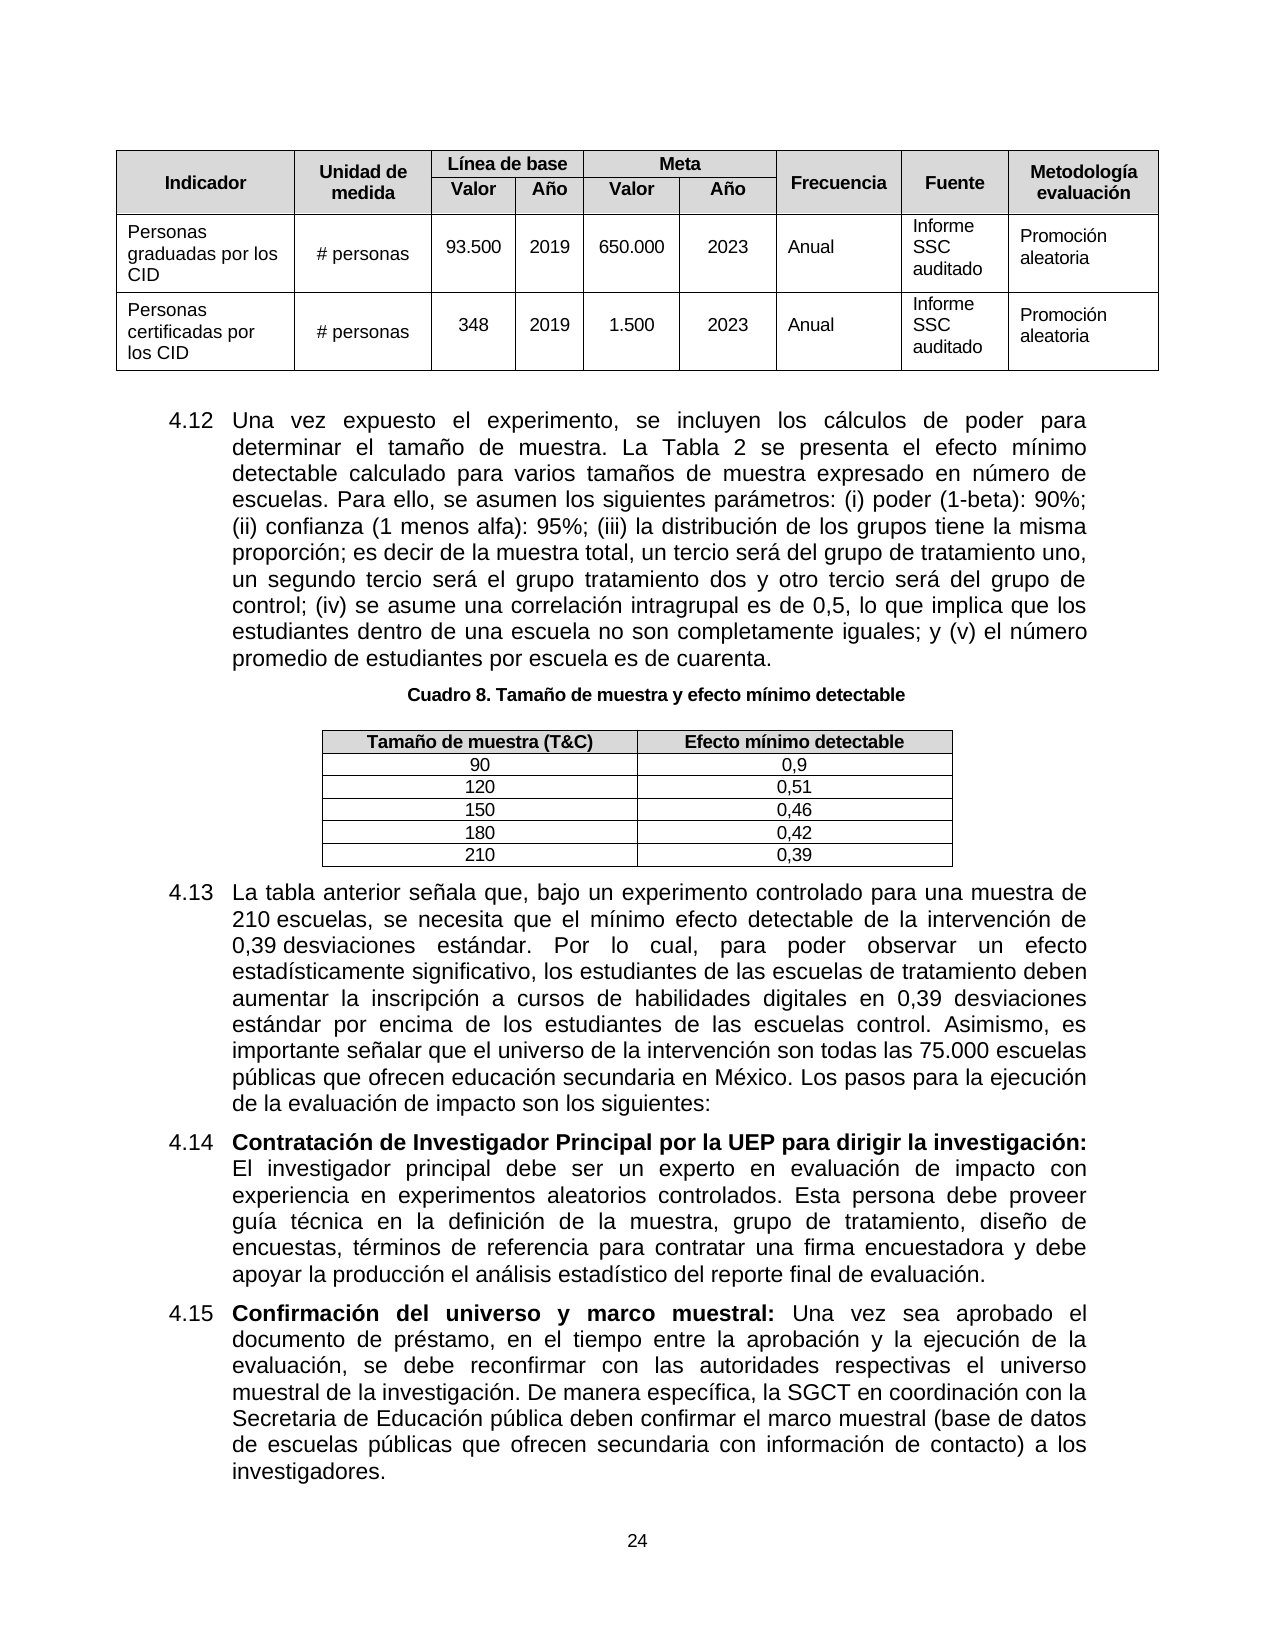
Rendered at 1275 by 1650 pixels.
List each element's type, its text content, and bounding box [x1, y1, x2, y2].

text Cuadro 8. Tamaño de muestra y efecto mínimo detectable [225, 683, 1087, 705]
table_header Fuente [902, 151, 1008, 213]
table_cell 120 [323, 776, 637, 798]
table_cell # personas [295, 293, 431, 370]
table_header Unidad de medida [295, 151, 431, 213]
table_cell Valor [432, 178, 515, 213]
table_cell 2023 [680, 293, 776, 370]
table_cell Informe SSC auditado [902, 215, 1008, 292]
table_header Tamaño de muestra (T&C) [323, 731, 637, 753]
table_cell 0,51 [638, 776, 952, 798]
table_cell Personas certificadas por los CID [117, 293, 294, 370]
table_cell 0,39 [638, 844, 952, 866]
table_header Frecuencia [777, 151, 901, 213]
table_cell Valor [584, 178, 679, 213]
table_cell 90 [323, 754, 637, 775]
table_cell 650.000 [584, 215, 679, 292]
table_header Efecto mínimo detectable [638, 731, 952, 753]
table_cell 348 [432, 293, 515, 370]
table_cell 2019 [516, 293, 583, 370]
table_cell 0,42 [638, 821, 952, 843]
table_cell Año [680, 178, 776, 213]
table_cell 150 [323, 799, 637, 820]
list Contratación de Investigador Principal por la UEP para dirigir la investigación: El investigador principal debe ser un experto en evaluación de impacto con experiencia en experimentos aleatorios controlados. Esta persona debe proveer guía técnica en la definición de la muestra, grupo de tratamiento, diseño de encuestas, términos de referencia para contratar una firma encuestadora y debe apoyar la producción el análisis estadístico del reporte final de evaluación. [169, 1129, 1087, 1287]
table_cell Personas graduadas por los CID [117, 215, 294, 292]
table_cell 0,46 [638, 799, 952, 820]
table_header Indicador [117, 151, 294, 213]
table_cell Promoción aleatoria [1009, 293, 1158, 370]
table_cell Anual [777, 215, 901, 292]
table_cell 93.500 [432, 215, 515, 292]
list Una vez expuesto el experimento, se incluyen los cálculos de poder para determinar el tamaño de muestra. La Tabla 2 se presenta el efecto mínimo detectable calculado para varios tamaños de muestra expresado en número de escuelas. Para ello, se asumen los siguientes parámetros: (i) poder (1-beta): 90%; (ii) confianza (1 menos alfa): 95%; (iii) la distribución de los grupos tiene la misma proporción; es decir de la muestra total, un tercio será del grupo de tratamiento uno, un segundo tercio será el grupo tratamiento dos y otro tercio será del grupo de control; (iv) se asume una correlación intragrupal es de 0,5, lo que implica que los estudiantes dentro de una escuela no son completamente iguales; y (v) el número promedio de estudiantes por escuela es de cuarenta. [169, 407, 1087, 671]
table_cell Anual [777, 293, 901, 370]
table_cell 0,9 [638, 754, 952, 775]
table_header Metodología evaluación [1009, 151, 1158, 213]
table_cell Año [516, 178, 583, 213]
table_cell 2019 [516, 215, 583, 292]
list La tabla anterior señala que, bajo un experimento controlado para una muestra de 210 escuelas, se necesita que el mínimo efecto detectable de la intervención de 0,39 desviaciones estándar. Por lo cual, para poder observar un efecto estadísticamente significativo, los estudiantes de las escuelas de tratamiento deben aumentar la inscripción a cursos de habilidades digitales en 0,39 desviaciones estándar por encima de los estudiantes de las escuelas control. Asimismo, es importante señalar que el universo de la intervención son todas las 75.000 escuelas públicas que ofrecen educación secundaria en México. Los pasos para la ejecución de la evaluación de impacto son los siguientes: [169, 879, 1087, 1116]
table_cell 180 [323, 821, 637, 843]
list Confirmación del universo y marco muestral: Una vez sea aprobado el documento de préstamo, en el tiempo entre la aprobación y la ejecución de la evaluación, se debe reconfirmar con las autoridades respectivas el universo muestral de la investigación. De manera específica, la SGCT en coordinación con la Secretaria de Educación pública deben confirmar el marco muestral (base de datos de escuelas públicas que ofrecen secundaria con información de contacto) a los investigadores. [169, 1299, 1087, 1484]
table_cell 2023 [680, 215, 776, 292]
table_header Línea de base [432, 151, 583, 177]
table_cell 210 [323, 844, 637, 866]
table_header Meta [584, 151, 776, 177]
table_cell # personas [295, 215, 431, 292]
table_cell Promoción aleatoria [1009, 215, 1158, 292]
table_cell Informe SSC auditado [902, 293, 1008, 370]
table_cell 1.500 [584, 293, 679, 370]
